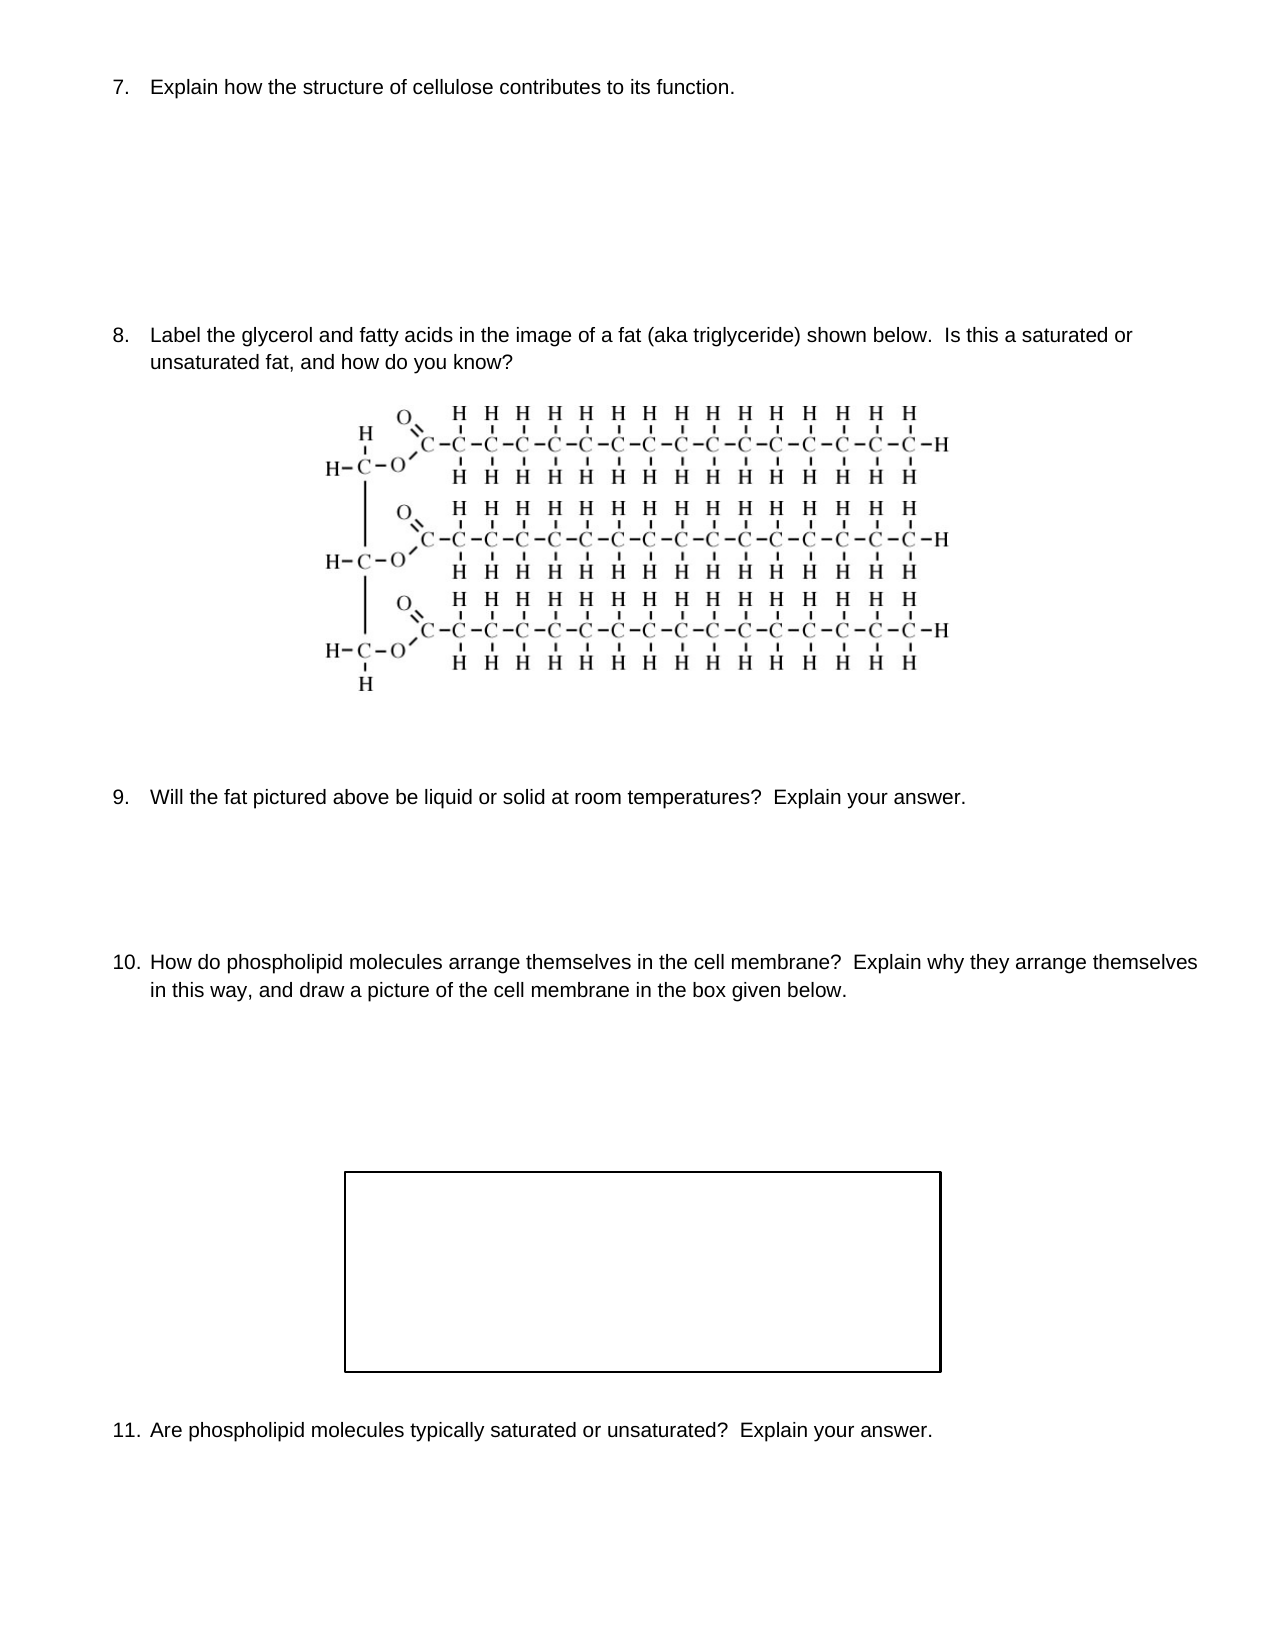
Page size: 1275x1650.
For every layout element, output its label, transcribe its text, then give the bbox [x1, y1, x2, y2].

picture [325, 405, 951, 699]
list How do phospholipid molecules arrange themselves in the cell membrane? Explain why they arrange themselves in this way, and draw a picture of the cell membrane in the box given below. [112, 950, 1200, 1002]
list Explain how the structure of cellulose contributes to its function. [112, 75, 1200, 99]
list Will the fat pictured above be liquid or solid at room temperatures? Explain your answer. [112, 785, 1200, 809]
list Are phospholipid molecules typically saturated or unsaturated? Explain your answer. [112, 1418, 1200, 1442]
list Label the glycerol and fatty acids in the image of a fat (aka triglyceride) shown below. Is this a saturated or unsaturated fat, and how do you know? [112, 322, 1200, 374]
